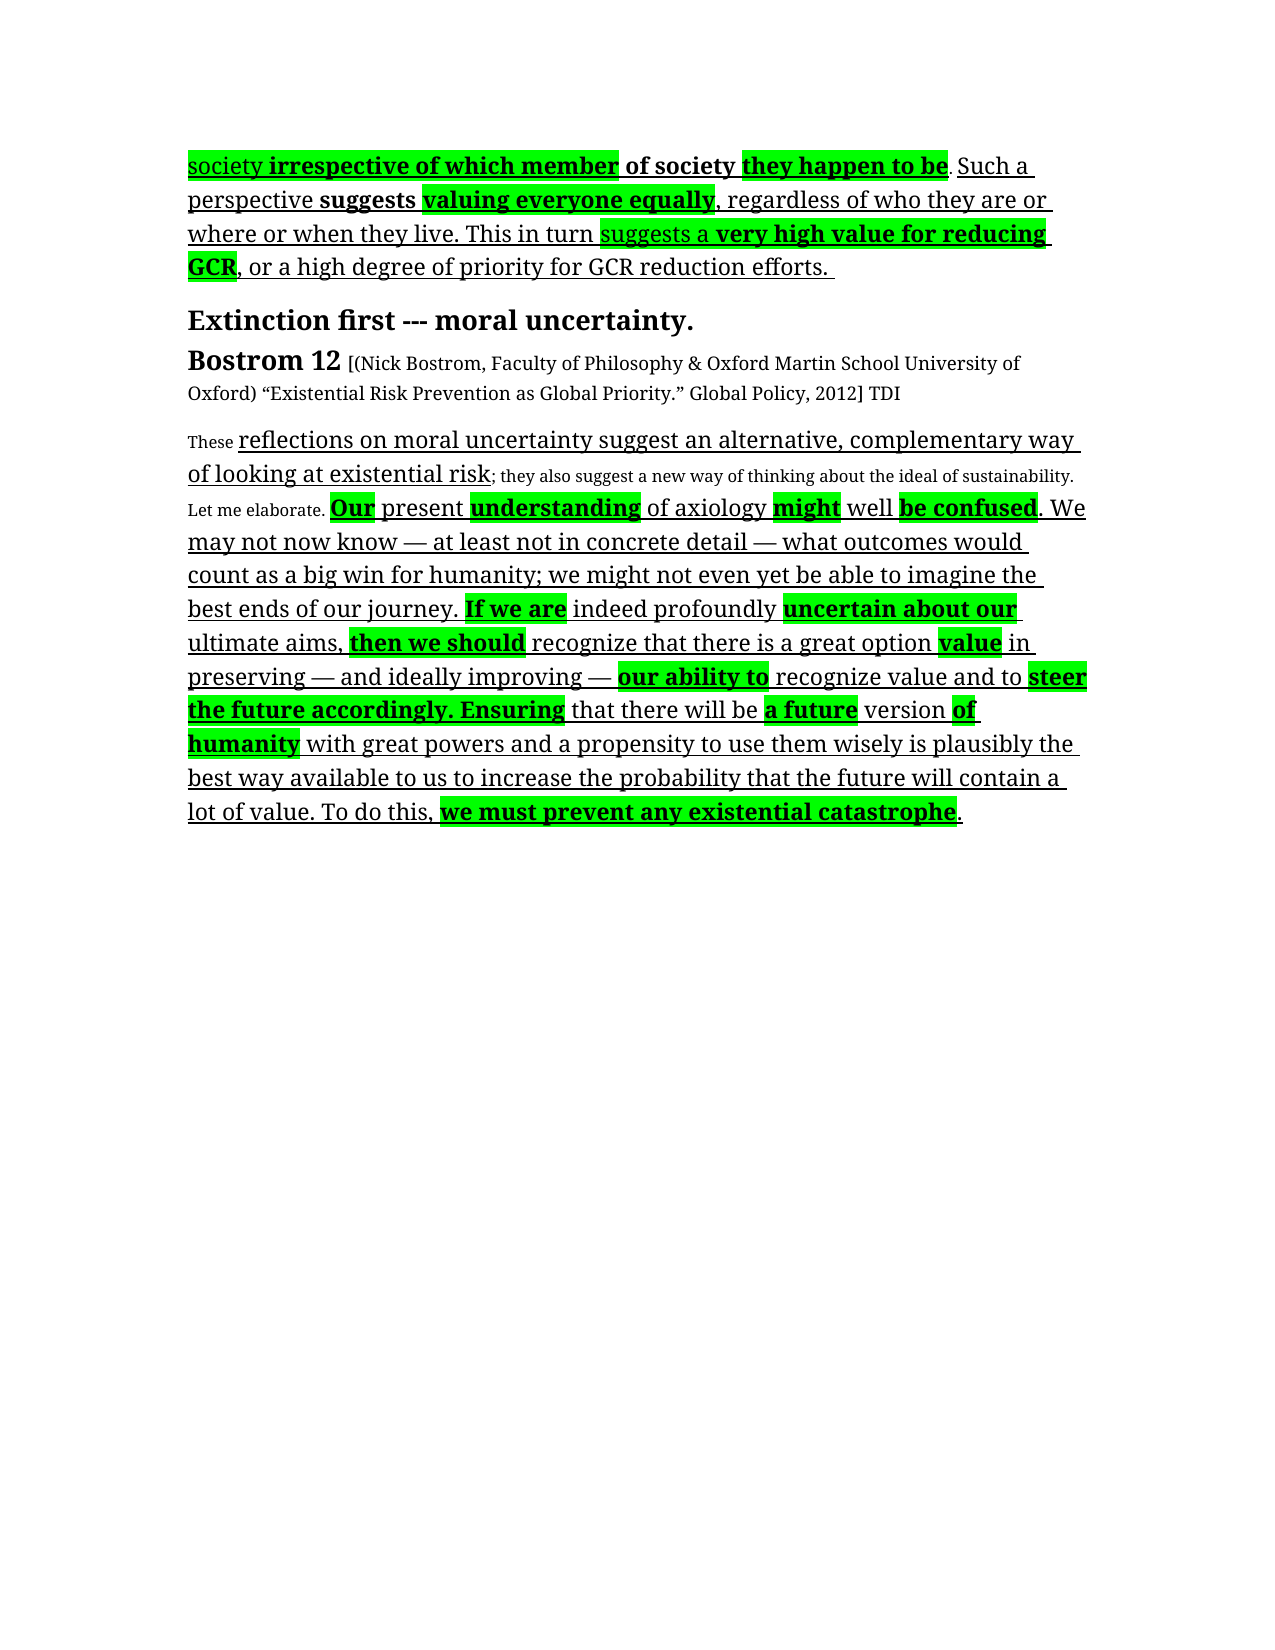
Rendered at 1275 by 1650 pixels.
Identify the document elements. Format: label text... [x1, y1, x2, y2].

text These reflections on moral uncertainty suggest an alternative, complementary way of looking at existential risk; they also suggest a new way of thinking about the ideal of sustainability. Let me elaborate. Our present understanding of axiology might well be confused. We may not now know — at least not in concrete detail — what outcomes would count as a big win for humanity; we might not even yet be able to imagine the best ends of our journey. If we are indeed profoundly uncertain about our ultimate aims, then we should recognize that there is a great option value in preserving — and ideally improving — our ability to recognize value and to steer the future accordingly. Ensuring that there will be a future version of humanity with great powers and a propensity to use them wisely is plausibly the best way available to us to increase the probability that the future will contain a lot of value. To do this, we must prevent any existential catastrophe. [187, 689, 1087, 827]
subtitle Extinction first --- moral uncertainty. [187, 302, 1087, 338]
text Bostrom 12 [(Nick Bostrom, Faculty of Philosophy & Oxford Martin School University of Oxford) “Existential Risk Prevention as Global Priority.” Global Policy, 2012] TDI [187, 341, 1087, 406]
text These reflections on moral uncertainty suggest an alternative, complementary way of looking at existential risk; they also suggest a new way of thinking about the ideal of sustainability. Let me elaborate. Our present understanding of axiology might well be confused. We may not now know — at least not in concrete detail — what outcomes would count as a big win for humanity; we might not even yet be able to imagine the best ends of our journey. If we are indeed profoundly uncertain about our ultimate aims, then we should recognize that there is a great option value in preserving — and ideally improving — our ability to recognize value and to steer the future accordingly. Ensuring that there will be a future version of humanity with great powers and a propensity to use them wisely is plausibly the best way available to us to increase the probability that the future will contain a lot of value. To do this, we must prevent any existential catastrophe. [187, 424, 1087, 687]
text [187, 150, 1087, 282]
